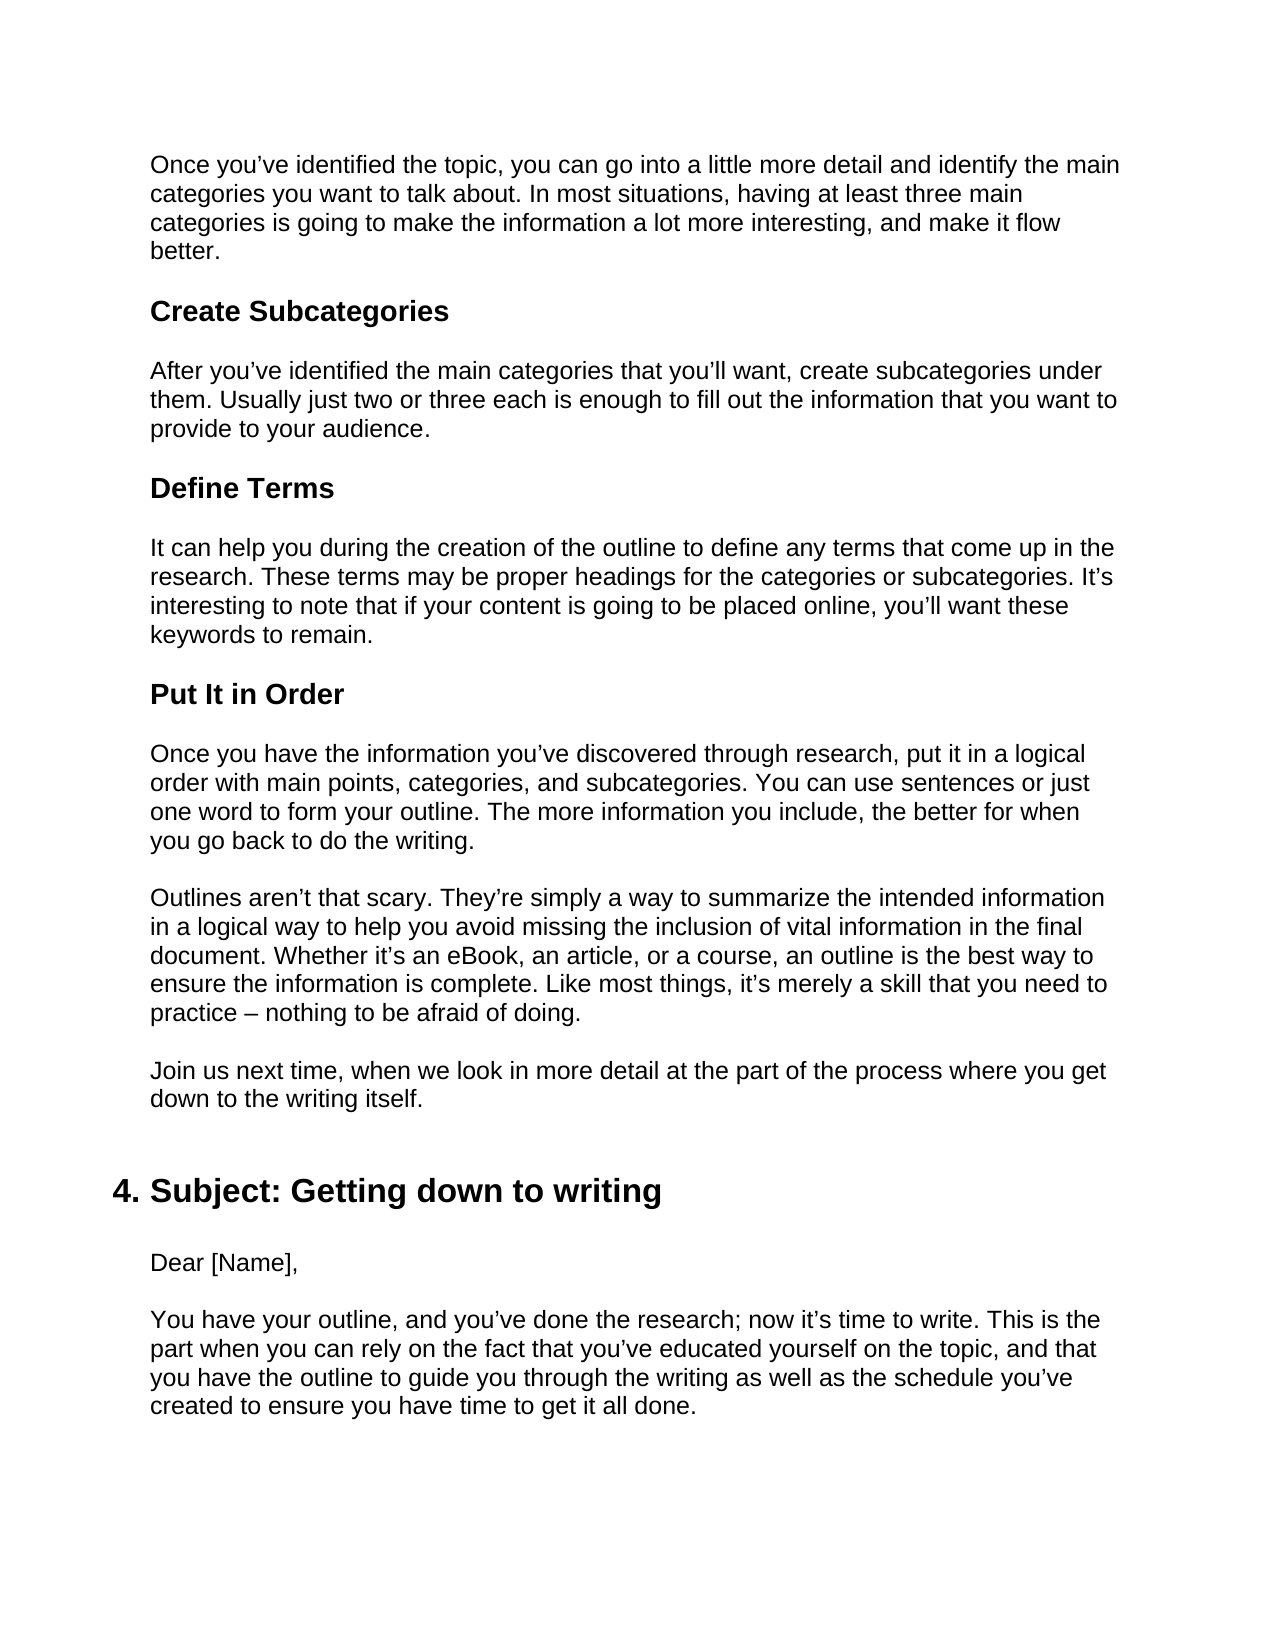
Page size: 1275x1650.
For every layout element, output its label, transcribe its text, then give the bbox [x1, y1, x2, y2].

text Put It in Order [150, 677, 1125, 711]
text Outlines aren’t that scary. They’re simply a way to summarize the intended information in a logical way to help you avoid missing the inclusion of vital information in the final document. Whether it’s an eBook, an article, or a course, an outline is the best way to ensure the information is complete. Like most things, it’s merely a skill that you need to practice – nothing to be afraid of doing. [150, 883, 1125, 1027]
text Dear [Name], [150, 1247, 1125, 1276]
text Define Terms [150, 471, 1125, 504]
text Once you’ve identified the topic, you can go into a little more detail and identify the main categories you want to talk about. In most situations, having at least three main categories is going to make the information a lot more interesting, and make it flow better. [150, 150, 1125, 265]
text Create Subcategories [150, 294, 1125, 327]
text Once you have the information you’ve discovered through research, put it in a logical order with main points, categories, and subcategories. You can use sentences or just one word to form your outline. The more information you include, the better for when you go back to do the writing. [150, 739, 1125, 854]
text After you’ve identified the main categories that you’ll want, create subcategories under them. Usually just two or three each is enough to fill out the information that you want to provide to your audience. [150, 356, 1125, 442]
text Join us next time, when we look in more detail at the part of the process where you get down to the writing itself. [150, 1056, 1125, 1113]
text You have your outline, and you’ve done the research; now it’s time to write. This is the part when you can rely on the fact that you’ve educated yourself on the topic, and that you have the outline to guide you through the writing as well as the schedule you’ve created to ensure you have time to get it all done. [150, 1305, 1125, 1420]
list Subject: Getting down to writing [112, 1171, 1125, 1209]
text It can help you during the creation of the outline to define any terms that come up in the research. These terms may be proper headings for the categories or subcategories. It’s interesting to note that if your content is going to be placed online, you’ll want these keywords to remain. [150, 533, 1125, 648]
